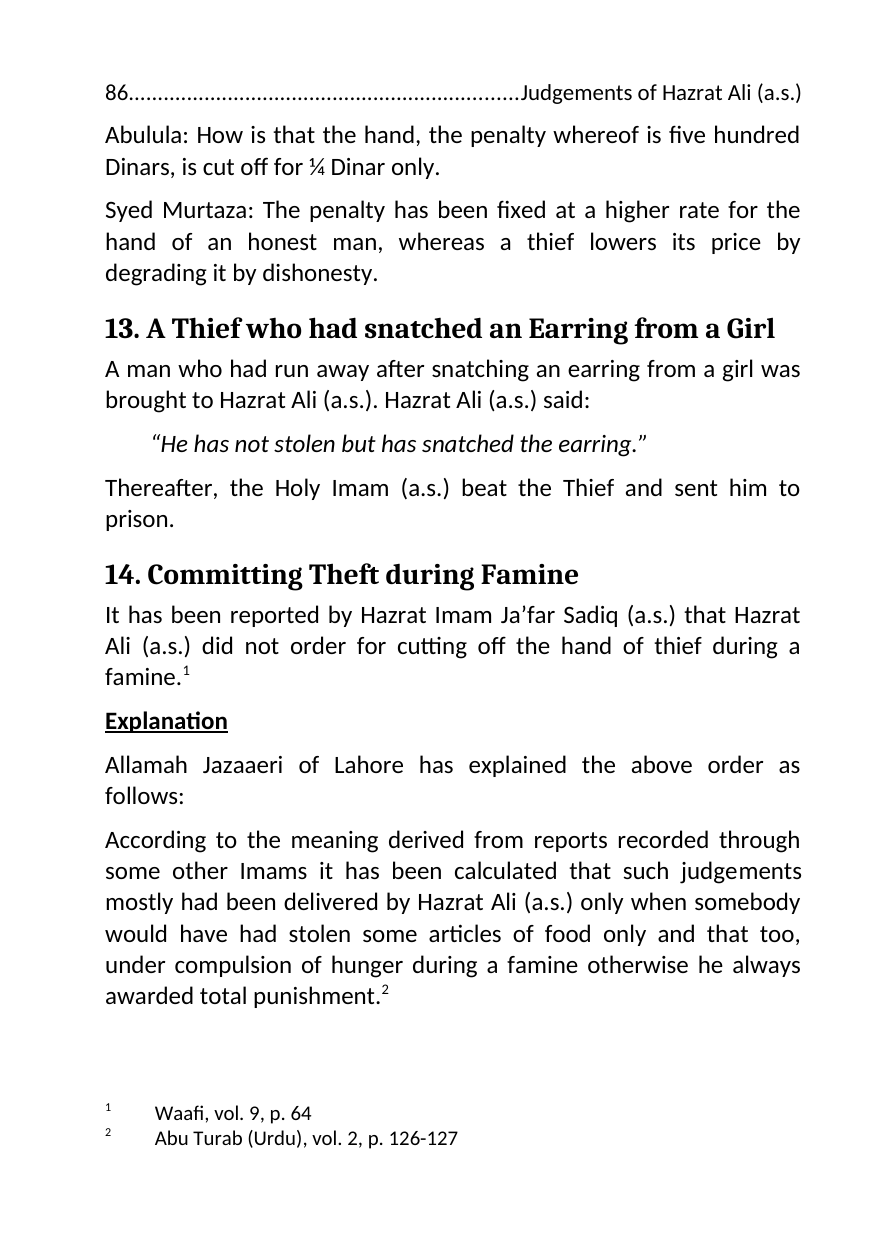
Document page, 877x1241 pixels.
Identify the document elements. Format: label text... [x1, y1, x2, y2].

text Thereafter, the Holy Imam (a.s.) beat the Thief and sent him to prison. [105, 471, 802, 533]
text Allamah Jazaaeri of Lahore has explained the above order as follows: [105, 748, 802, 811]
text According to the meaning derived from reports recorded through some other Imams it has been calculated that such judgements mostly had been delivered by Hazrat Ali (a.s.) only when somebody would have had stolen some articles of food only and that too, under compulsion of hunger during a famine otherwise he always awarded total punishment. [105, 823, 802, 1011]
text Syed Murtaza: The penalty has been fixed at a higher rate for the hand of an honest man, whereas a thief lowers its price by degrading it by dishonesty. [105, 194, 802, 287]
text “He has not stolen but has snatched the earring.” [150, 427, 757, 458]
text It has been reported by Hazrat Imam Ja’far Sadiq (a.s.) that Hazrat Ali (a.s.) did not order for cutting off the hand of thief during a famine. [105, 598, 802, 692]
text Abulula: How is that the hand, the penalty whereof is five hundred Dinars, is cut off for ¼ Dinar only. [105, 119, 802, 181]
subtitle 14. Committing Theft during Famine [105, 558, 802, 592]
text A man who had run away after snatching an earring from a girl was brought to Hazrat Ali (a.s.). Hazrat Ali (a.s.) said: [105, 352, 802, 415]
subtitle 13. A Thief who had snatched an Earring from a Girl [105, 312, 802, 346]
text Explanation [105, 704, 802, 736]
